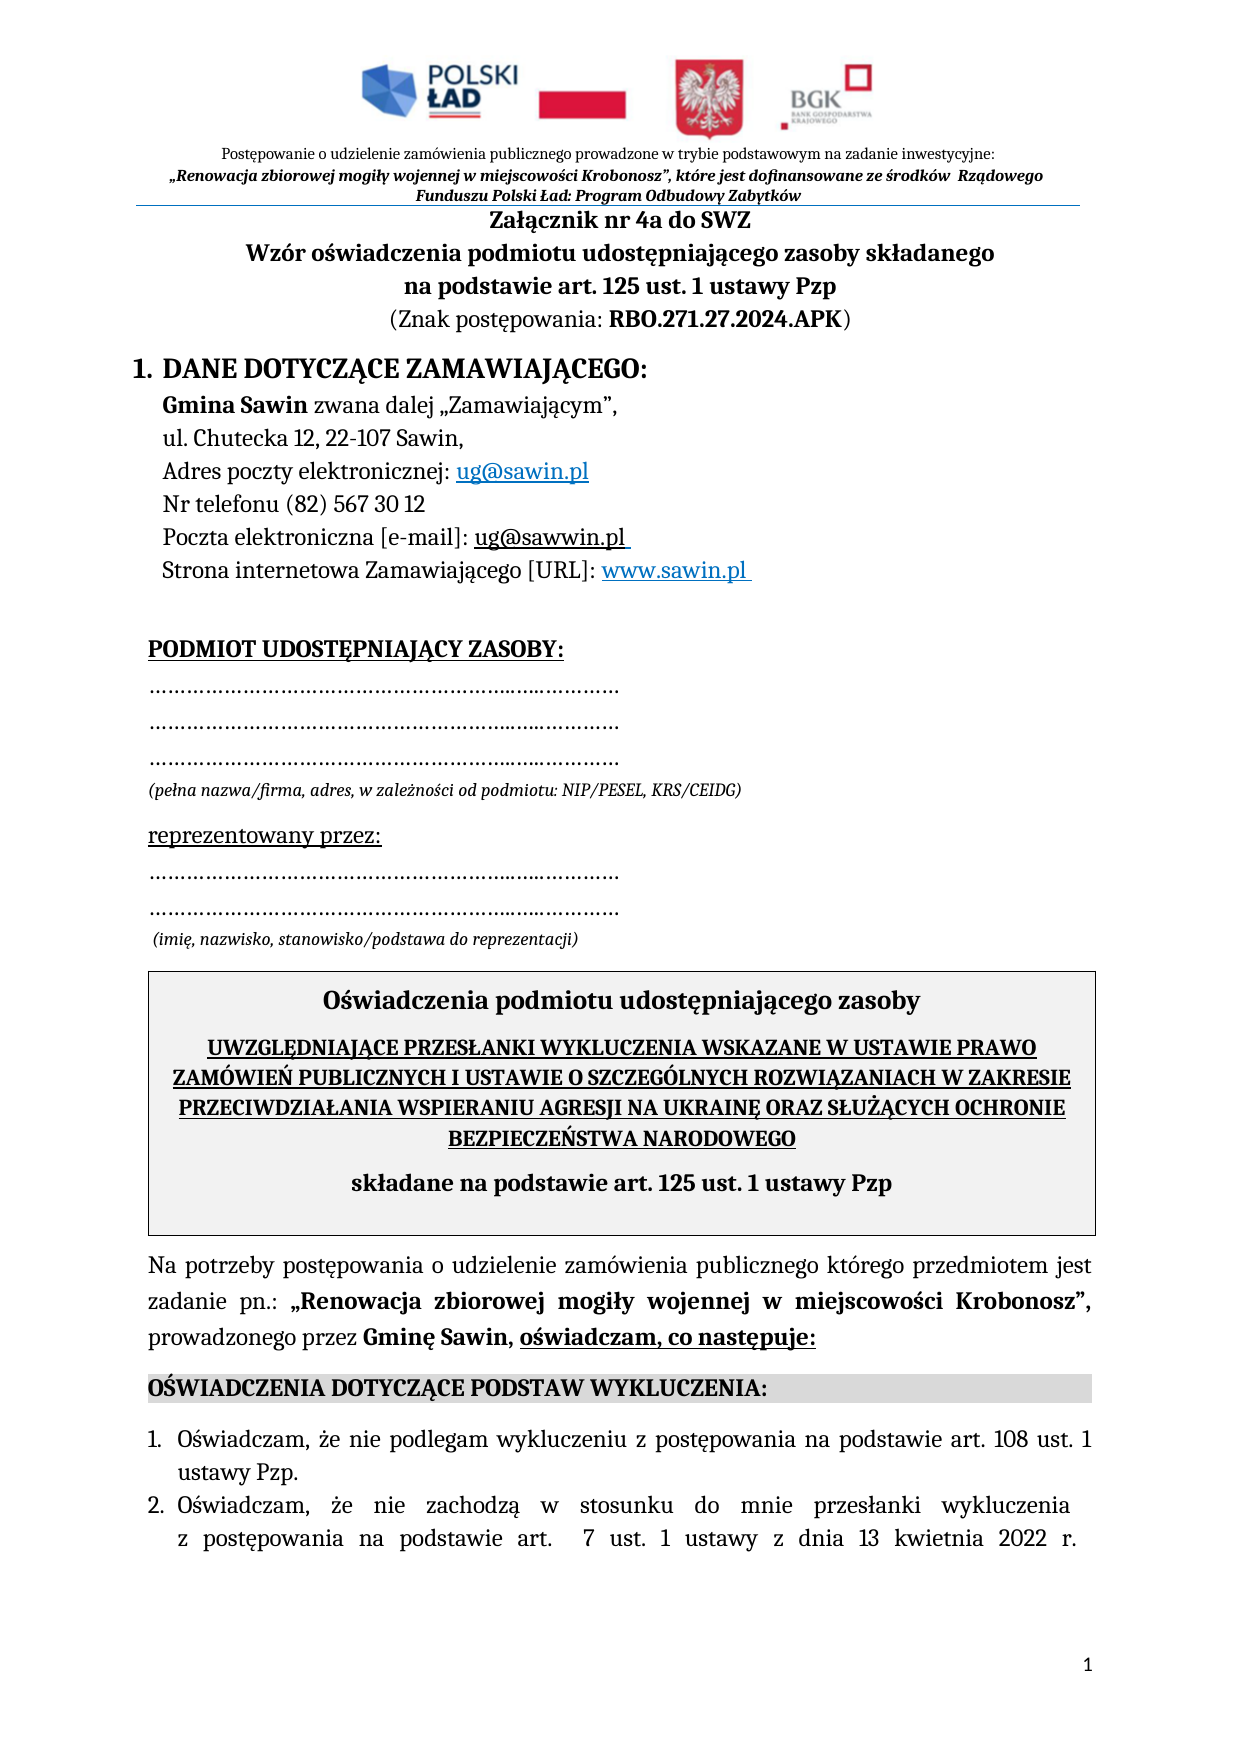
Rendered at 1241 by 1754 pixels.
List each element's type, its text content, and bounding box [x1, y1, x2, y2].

text …………………………………………………..…..………… [148, 893, 1092, 922]
text …………………………………………………..…..………… [148, 671, 1092, 700]
text …………………………………………………..…..………… [148, 857, 1092, 886]
text Na potrzeby postępowania o udzielenie zamówienia publicznego którego przedmiotem jest zadanie pn.: „Renowacja zbiorowej mogiły wojennej w miejscowości Krobonosz”, prowadzonego przez Gminę Sawin, oświadczam, co następuje: [148, 1251, 1092, 1352]
text Adres poczty elektronicznej: ug@sawin.pl [162, 457, 1092, 485]
table_header Postępowanie o udzielenie zamówienia publicznego prowadzone w trybie podstawowym na zadanie inwestycyjne: „Renowacja zbiorowej mogiły wojennej w miejscowości Krobonosz”, które jest dofinansowane ze środków Rządowego Funduszu Polski Ład: Program Odbudowy Zabytków [136, 145, 1080, 205]
text Załącznik nr 4a do SWZ [148, 206, 1092, 235]
text Nr telefonu (82) 567 30 12 [162, 489, 1092, 518]
text ul. Chutecka 12, 22-107 Sawin, [162, 423, 1092, 452]
text …………………………………………………..…..………… [148, 743, 1092, 772]
text (pełna nazwa/firma, adres, w zależności od podmiotu: NIP/PESEL, KRS/CEIDG) [148, 779, 1092, 801]
list DANE DOTYCZĄCE ZAMAWIAJĄCEGO: [133, 352, 1092, 386]
text Wzór oświadczenia podmiotu udostępniającego zasoby składanego [148, 239, 1092, 268]
text Poczta elektroniczna [e-mail]: ug@sawwin.pl [162, 523, 1092, 551]
text (Znak postępowania: RBO.271.27.2024.APK) [148, 305, 1092, 334]
text (imię, nazwisko, stanowisko/podstawa do reprezentacji) [148, 929, 1092, 950]
text …………………………………………………..…..………… [148, 707, 1092, 736]
text Gmina Sawin zwana dalej „Zamawiającym”, [162, 391, 1092, 419]
text reprezentowany przez: [148, 821, 1092, 850]
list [148, 1491, 1092, 1553]
text Strona internetowa Zamawiającego [URL]: www.sawin.pl [162, 556, 1092, 584]
table_header Oświadczenia podmiotu udostępniającego zasoby UWZGLĘDNIAJĄCE PRZESŁANKI WYKLUCZENIA WSKAZANE W USTAWIE PRAWO ZAMÓWIEŃ PUBLICZNYCH I USTAWIE o szczególnych rozwiązaniach w zakresie przeciwdziałania wspieraniu agresji na Ukrainę oraz służących ochronie bezpieczeństwa narodowego składane na podstawie art. 125 ust. 1 ustawy Pzp [149, 972, 1095, 1235]
picture [350, 45, 890, 145]
text OŚWIADCZENIA DOTYCZĄCE PODSTAW WYKLUCZENIA: [148, 1374, 1092, 1403]
text na podstawie art. 125 ust. 1 ustawy Pzp [148, 272, 1092, 301]
list Oświadczam, że nie podlegam wykluczeniu z postępowania na podstawie art. 108 ust. 1 ustawy Pzp. [148, 1425, 1092, 1487]
text PODMIOT UDOSTĘPNIAJĄCY ZASOBY: [148, 635, 1092, 664]
